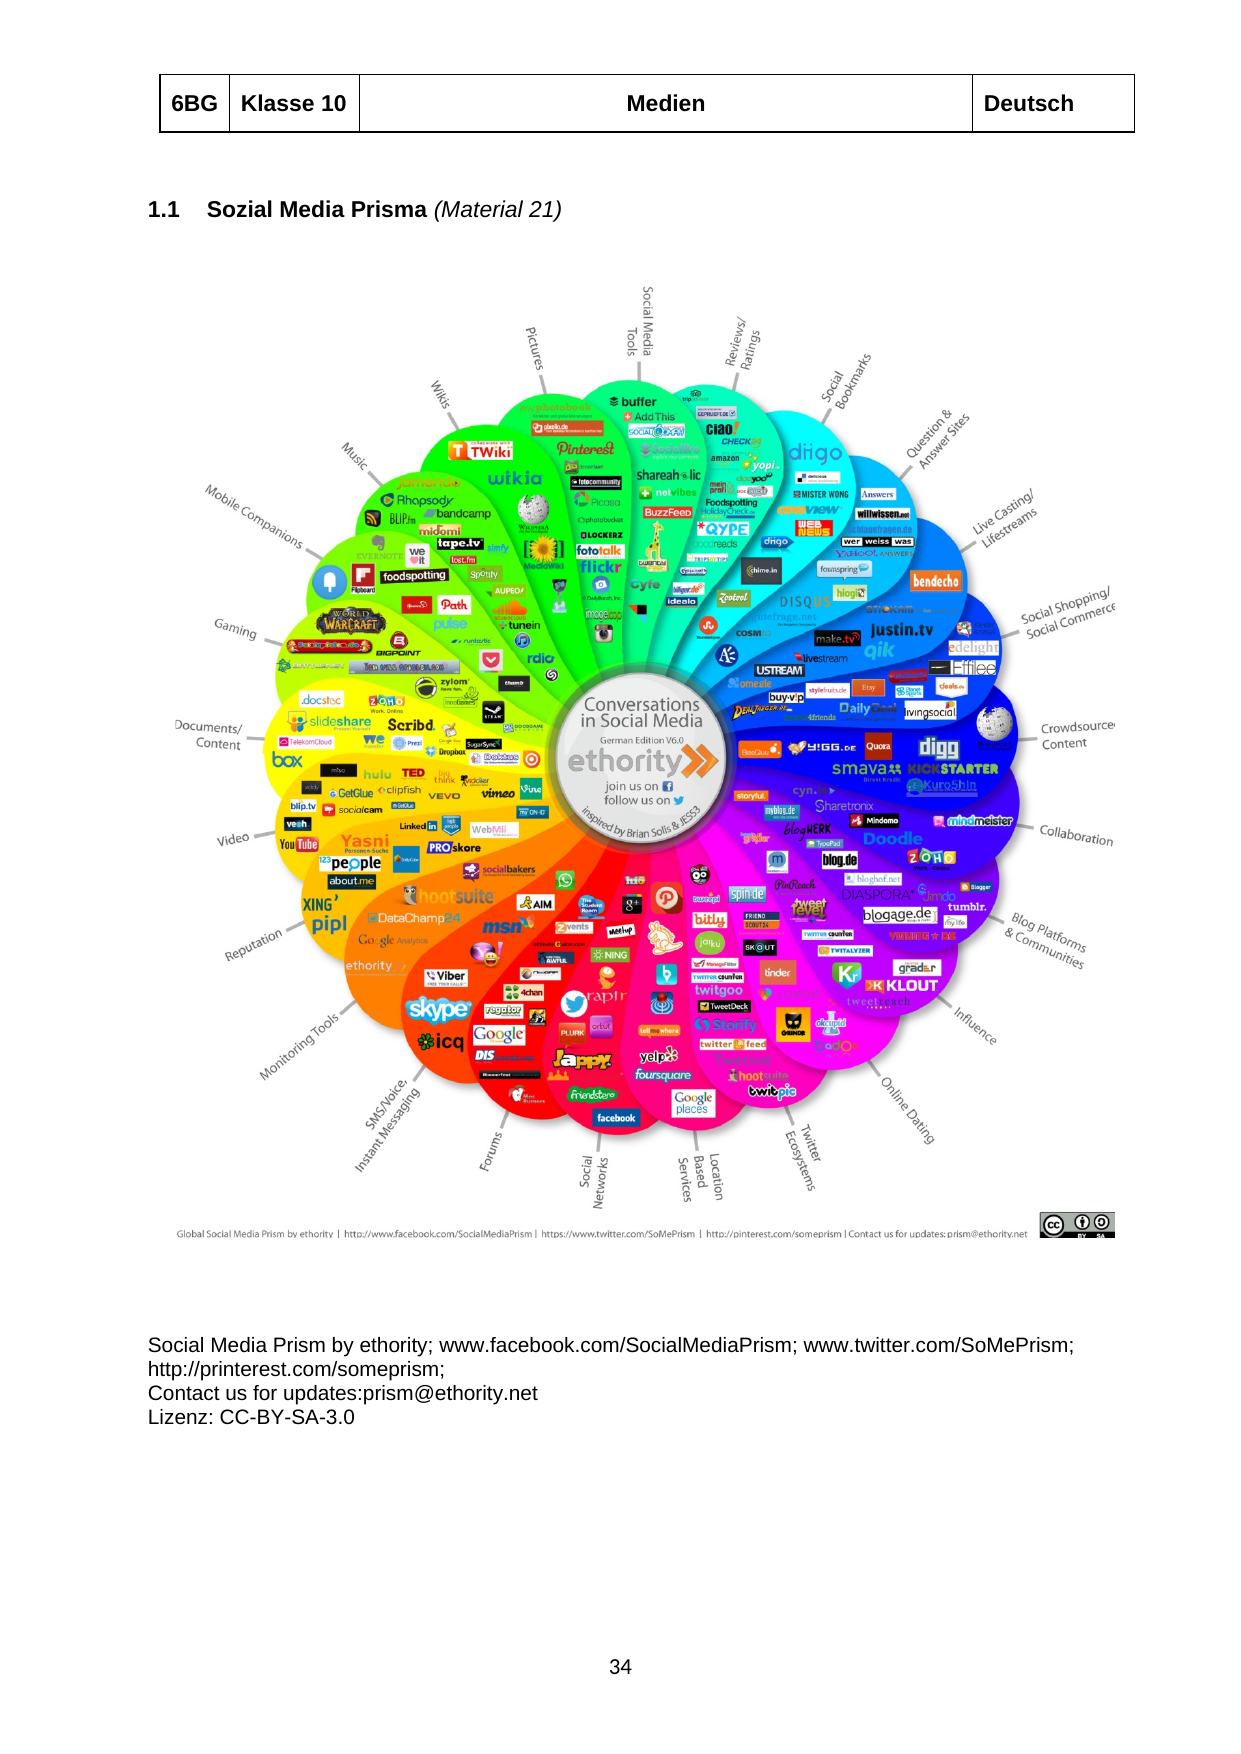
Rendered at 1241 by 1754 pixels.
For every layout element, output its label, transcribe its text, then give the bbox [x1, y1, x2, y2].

picture [174, 286, 1114, 1235]
list Sozial Media Prisma (Material 21) [148, 191, 1093, 224]
text Lizenz: CC-BY-SA-3.0 [148, 1405, 1093, 1429]
text Social Media Prism by ethority; www.facebook.com/SocialMediaPrism; www.twitter.com/SoMePrism; http://printerest.com/someprism; [148, 1333, 1093, 1381]
text Contact us for updates:prism@ethority.net [148, 1381, 1093, 1405]
